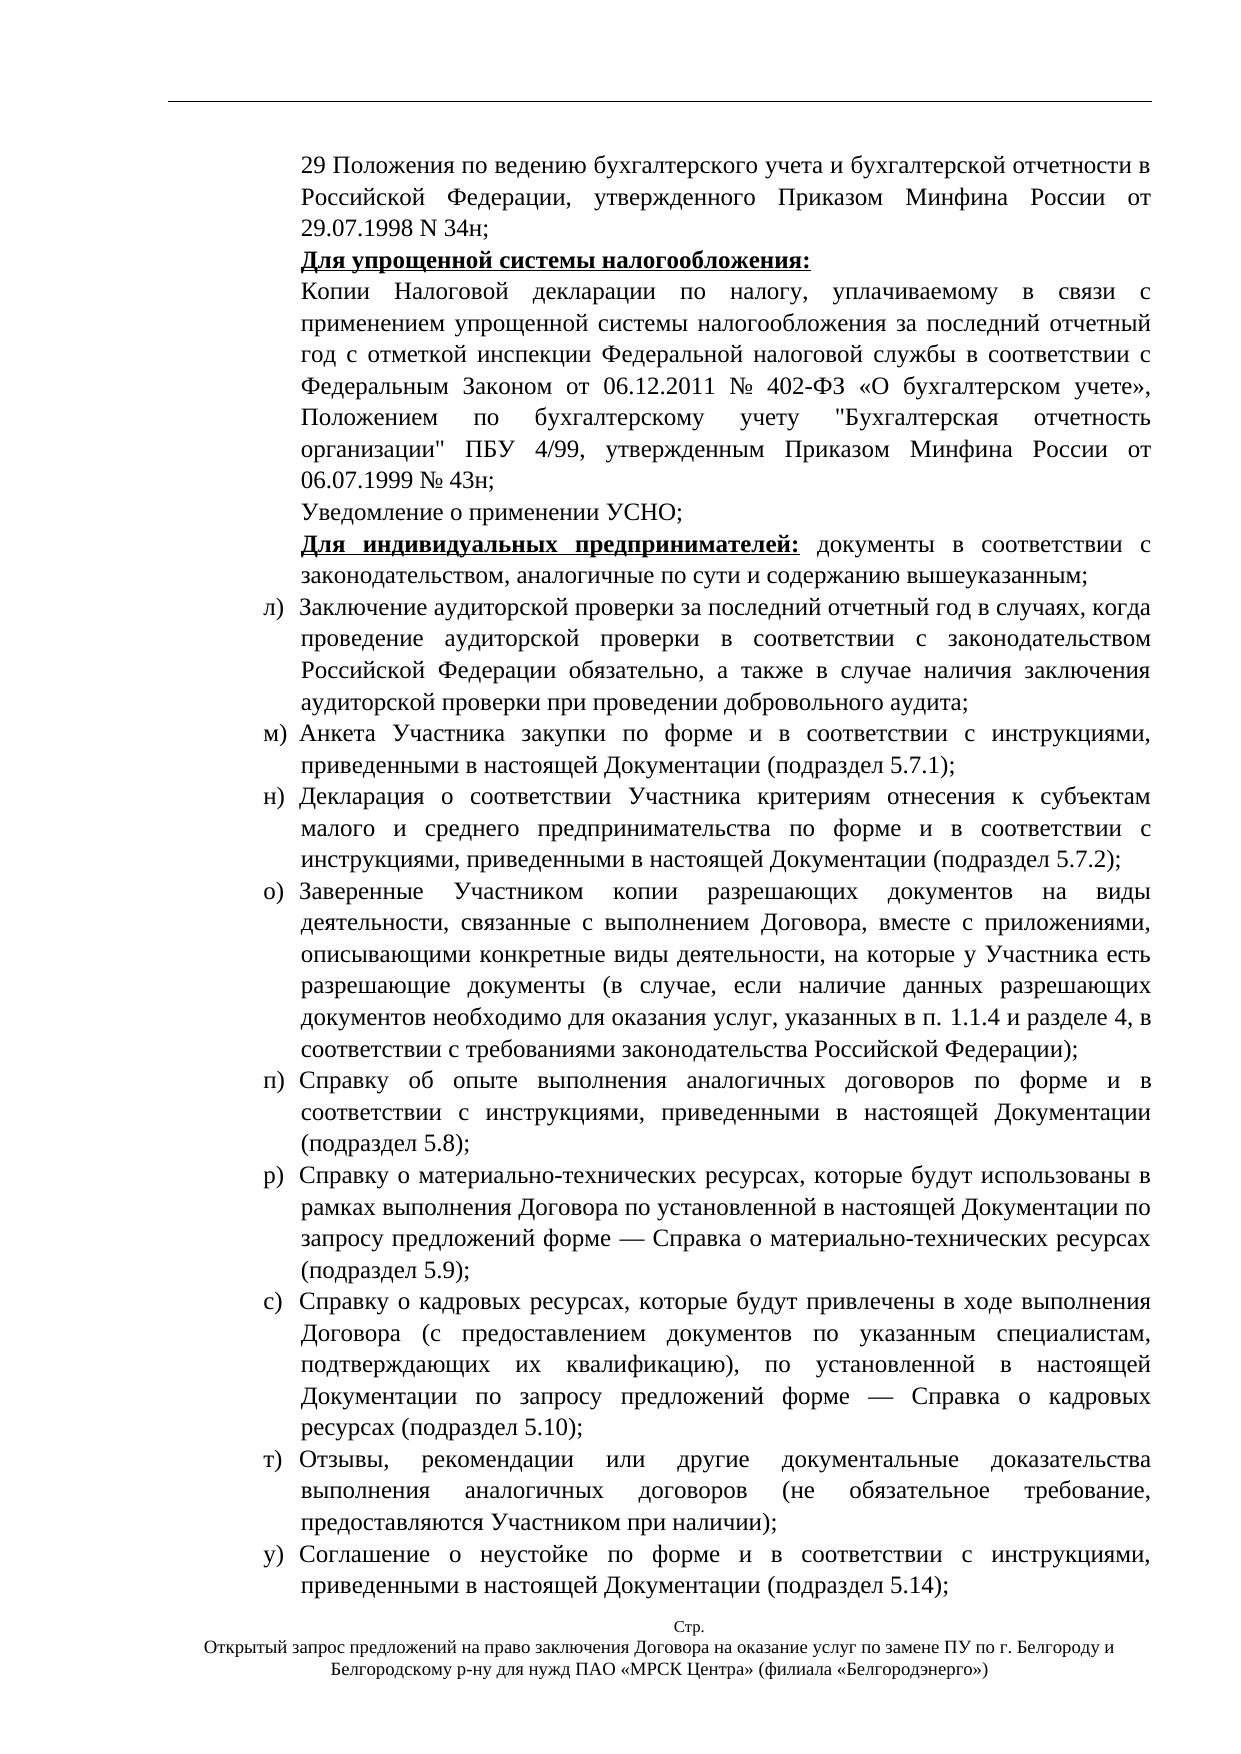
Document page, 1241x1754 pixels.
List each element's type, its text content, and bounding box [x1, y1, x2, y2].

list Декларация о соответствии Участника критериям отнесения к субъектам малого и среднего предпринимательства по форме и в соответствии с инструкциями, приведенными в настоящей Документации (подраздел 5.7.2); [263, 781, 1152, 873]
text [301, 150, 1152, 242]
list Соглашение о неустойке по форме и в соответствии с инструкциями, приведенными в настоящей Документации (подраздел 5.14); [263, 1539, 1152, 1599]
list Отзывы, рекомендации или другие документальные доказательства выполнения аналогичных договоров (не обязательное требование, предоставляются Участником при наличии); [263, 1444, 1152, 1536]
list Анкета Участника закупки по форме и в соответствии с инструкциями, приведенными в настоящей Документации (подраздел 5.7.1); [263, 718, 1152, 778]
text Копии Налоговой декларации по налогу, уплачиваемому в связи с применением упрощенной системы налогообложения за последний отчетный год с отметкой инспекции Федеральной налоговой службы в соответствии с Федеральным Законом от 06.12.2011 № 402-ФЗ «О бухгалтерском учете», Положением по бухгалтерскому учету "Бухгалтерская отчетность организации" ПБУ 4/99, утвержденным Приказом Минфина России от 06.07.1999 № 43н; [301, 276, 1152, 494]
text Для упрощенной системы налогообложения: [301, 245, 1152, 273]
list Справку о кадровых ресурсах, которые будут привлечены в ходе выполнения Договора (с предоставлением документов по указанным специалистам, подтверждающих их квалификацию), по установленной в настоящей Документации по запросу предложений форме — Справка о кадровых ресурсах (подраздел 5.10); [263, 1286, 1152, 1441]
list Заключение аудиторской проверки за последний отчетный год в случаях, когда проведение аудиторской проверки в соответствии с законодательством Российской Федерации обязательно, а также в случае наличия заключения аудиторской проверки при проведении добровольного аудита; [263, 592, 1152, 715]
text Для индивидуальных предпринимателей: документы в соответствии с законодательством, аналогичные по сути и содержанию вышеуказанным; [301, 529, 1152, 589]
list Справку о материально-технических ресурсах, которые будут использованы в рамках выполнения Договора по установленной в настоящей Документации по запросу предложений форме — Справка о материально-технических ресурсах (подраздел 5.9); [263, 1160, 1152, 1283]
list Справку об опыте выполнения аналогичных договоров по форме и в соответствии с инструкциями, приведенными в настоящей Документации (подраздел 5.8); [263, 1065, 1152, 1157]
text Уведомление о применении УСНО; [301, 497, 1152, 526]
